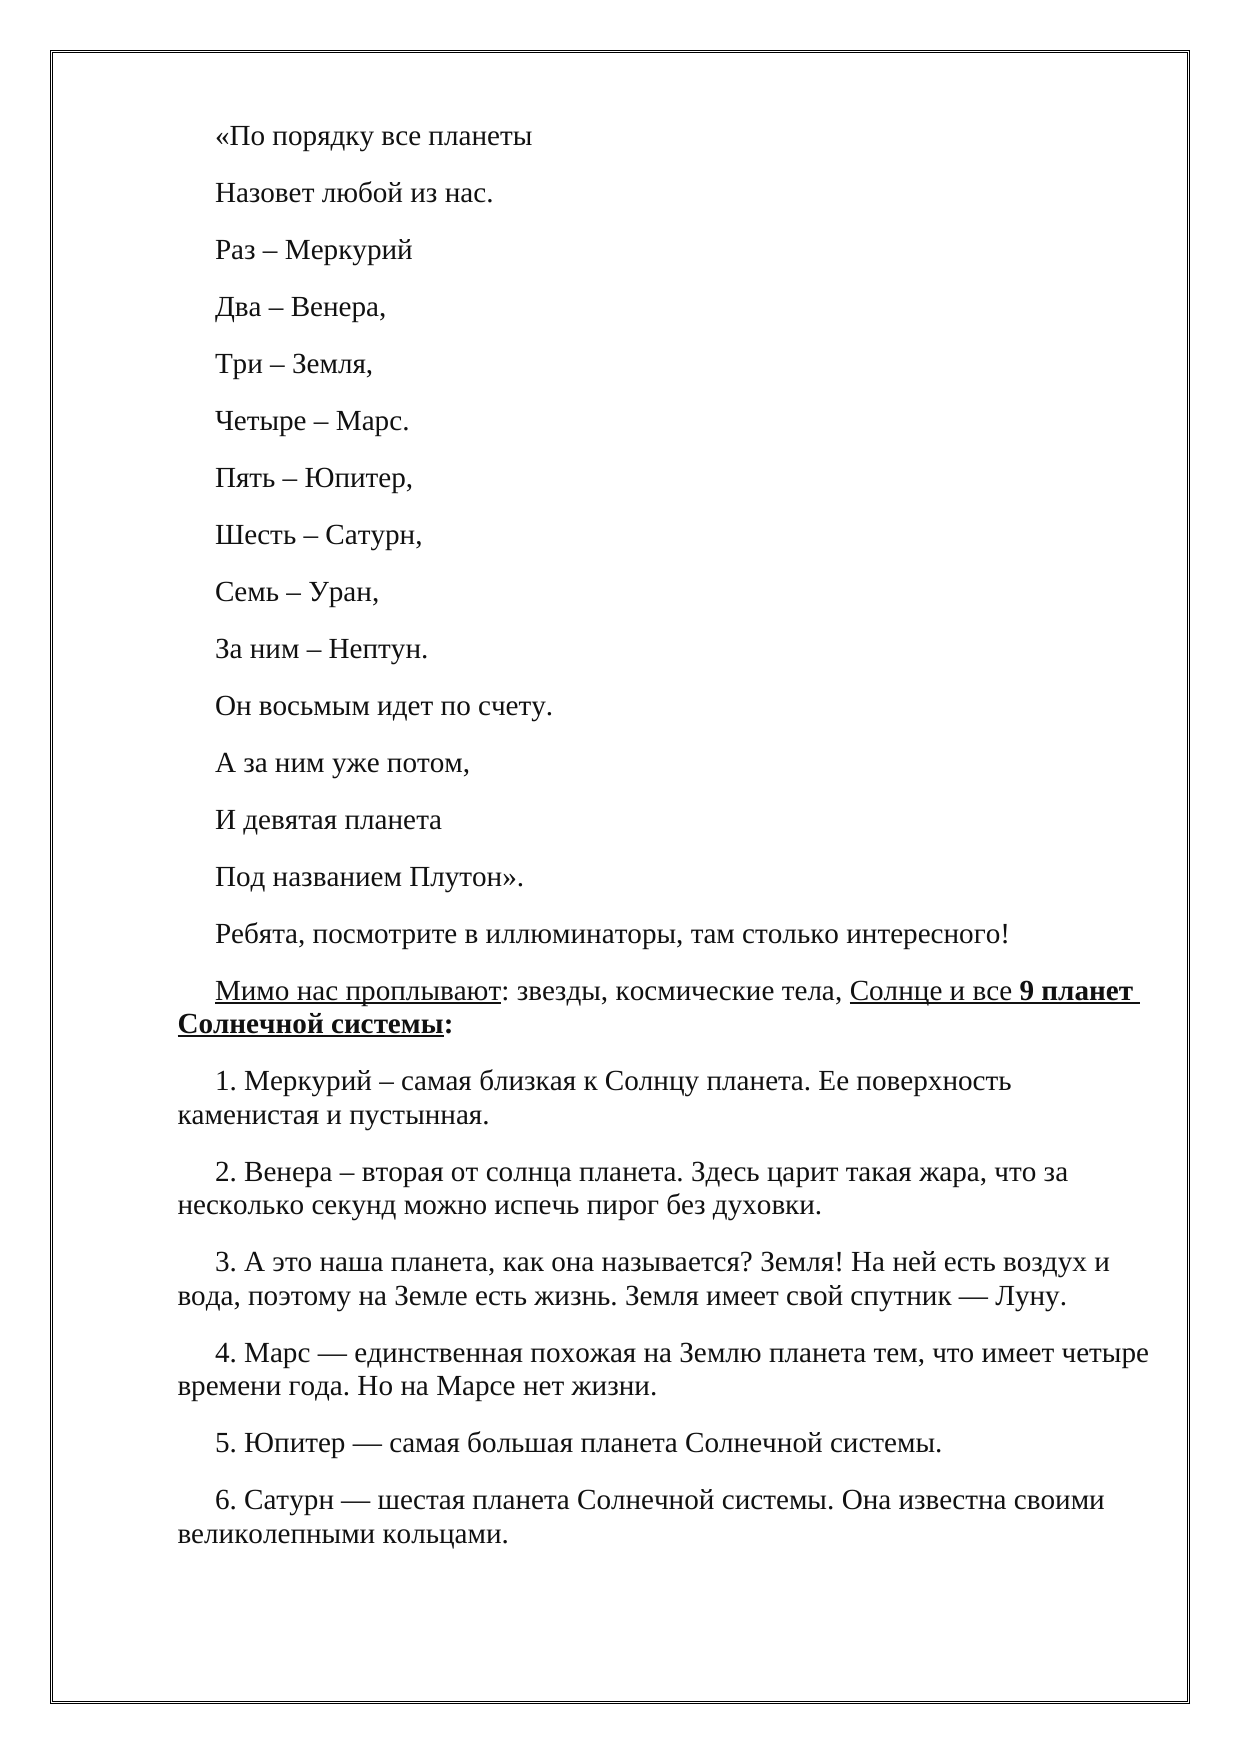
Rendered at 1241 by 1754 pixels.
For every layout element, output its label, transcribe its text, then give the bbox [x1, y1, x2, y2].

text Три – Земля, [177, 346, 1152, 379]
text 2. Венера – вторая от солнца планета. Здесь царит такая жара, что за несколько секунд можно испечь пирог без духовки. [177, 1154, 1152, 1221]
text Пять – Юпитер, [177, 460, 1152, 493]
text Семь – Уран, [177, 574, 1152, 607]
text Четыре – Марс. [177, 403, 1152, 437]
text А за ним уже потом, [177, 745, 1152, 778]
text Два – Венера, [177, 289, 1152, 323]
text Ребята, посмотрите в иллюминаторы, там столько интересного! [177, 916, 1152, 949]
text 4. Марс — единственная похожая на Землю планета тем, что имеет четыре времени года. Но на Марсе нет жизни. [177, 1335, 1152, 1402]
text Он восьмым идет по счету. [177, 688, 1152, 721]
text Под названием Плутон». [177, 859, 1152, 892]
text Мимо нас проплывают: звезды, космические тела, Солнце и все 9 планет Солнечной системы: [177, 973, 1152, 1040]
text 6. Сатурн — шестая планета Солнечной системы. Она известна своими великолепными кольцами. [177, 1482, 1152, 1549]
text И девятая планета [177, 802, 1152, 835]
text Раз – Меркурий [177, 232, 1152, 266]
text 3. А это наша планета, как она называется? Земля! На ней есть воздух и вода, поэтому на Земле есть жизнь. Земля имеет свой спутник — Луну. [177, 1244, 1152, 1311]
text Назовет любой из нас. [177, 175, 1152, 209]
text «По порядку все планеты [177, 118, 1152, 152]
text За ним – Нептун. [177, 631, 1152, 664]
text Шесть – Сатурн, [177, 517, 1152, 551]
text 1. Меркурий – самая близкая к Солнцу планета. Ее поверхность каменистая и пустынная. [177, 1063, 1152, 1130]
text 5. Юпитер — самая большая планета Солнечной системы. [177, 1425, 1152, 1459]
